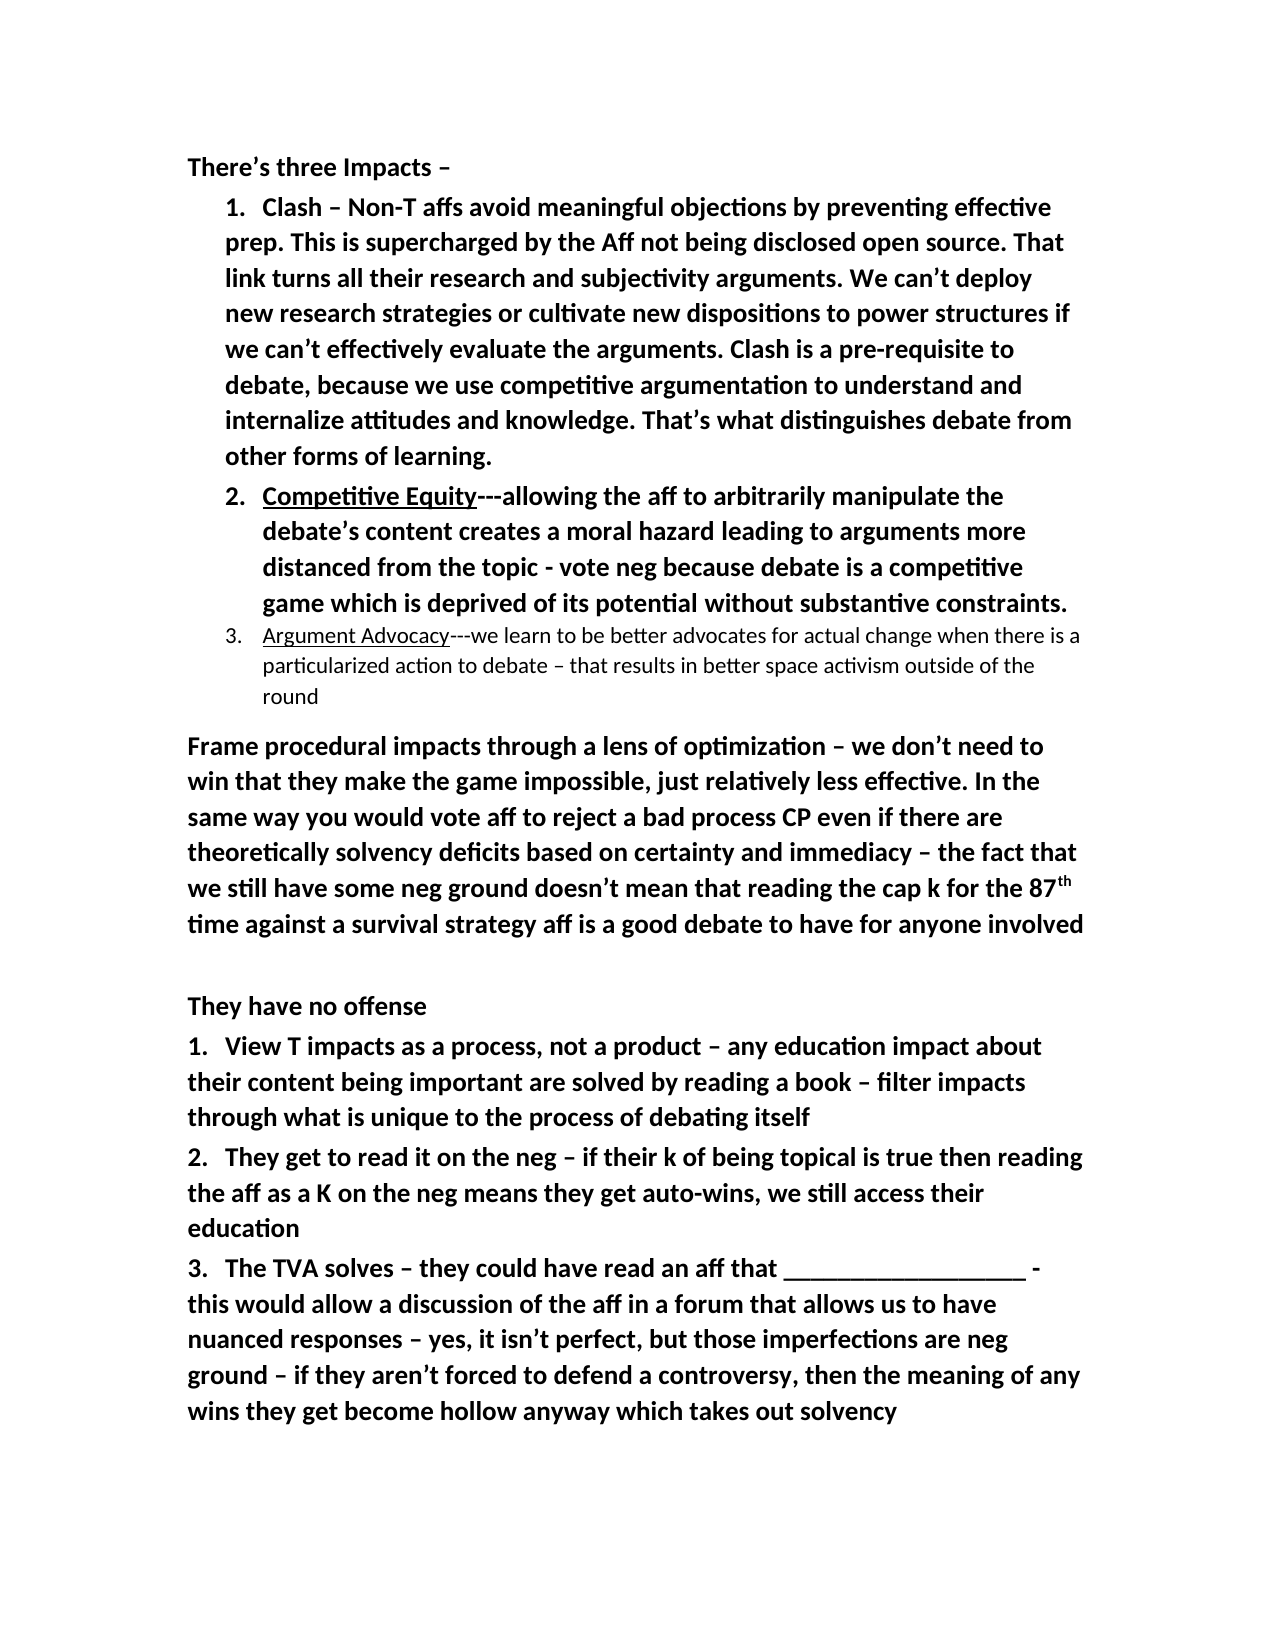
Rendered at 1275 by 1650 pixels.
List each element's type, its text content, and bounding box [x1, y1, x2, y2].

subtitle Competitive Equity---allowing the aff to arbitrarily manipulate the debate’s content creates a moral hazard leading to arguments more distanced from the topic - vote neg because debate is a competitive game which is deprived of its potential without substantive constraints. [225, 479, 1087, 619]
subtitle There’s three Impacts – [187, 150, 1087, 183]
subtitle They have no offense [187, 989, 1087, 1022]
subtitle They get to read it on the neg – if their k of being topical is true then reading the aff as a K on the neg means they get auto-wins, we still access their education [187, 1140, 1087, 1244]
subtitle Clash – Non-T affs avoid meaningful objections by preventing effective prep. This is supercharged by the Aff not being disclosed open source. That link turns all their research and subjectivity arguments. We can’t deploy new research strategies or cultivate new dispositions to power structures if we can’t effectively evaluate the arguments. Clash is a pre-requisite to debate, because we use competitive argumentation to understand and internalize attitudes and knowledge. That’s what distinguishes debate from other forms of learning. [225, 190, 1087, 472]
subtitle View T impacts as a process, not a product – any education impact about their content being important are solved by reading a book – filter impacts through what is unique to the process of debating itself [187, 1029, 1087, 1133]
subtitle The TVA solves – they could have read an aff that __________________ - this would allow a discussion of the aff in a forum that allows us to have nuanced responses – yes, it isn’t perfect, but those imperfections are neg ground – if they aren’t forced to defend a controversy, then the meaning of any wins they get become hollow anyway which takes out solvency [187, 1251, 1087, 1427]
subtitle Frame procedural impacts through a lens of optimization – we don’t need to win that they make the game impossible, just relatively less effective. In the same way you would vote aff to reject a bad process CP even if there are theoretically solvency deficits based on certainty and immediacy – the fact that we still have some neg ground doesn’t mean that reading the cap k for the 87th time against a survival strategy aff is a good debate to have for anyone involved [187, 729, 1087, 940]
list Argument Advocacy---we learn to be better advocates for actual change when there is a particularized action to debate – that results in better space activism outside of the round [225, 621, 1087, 710]
